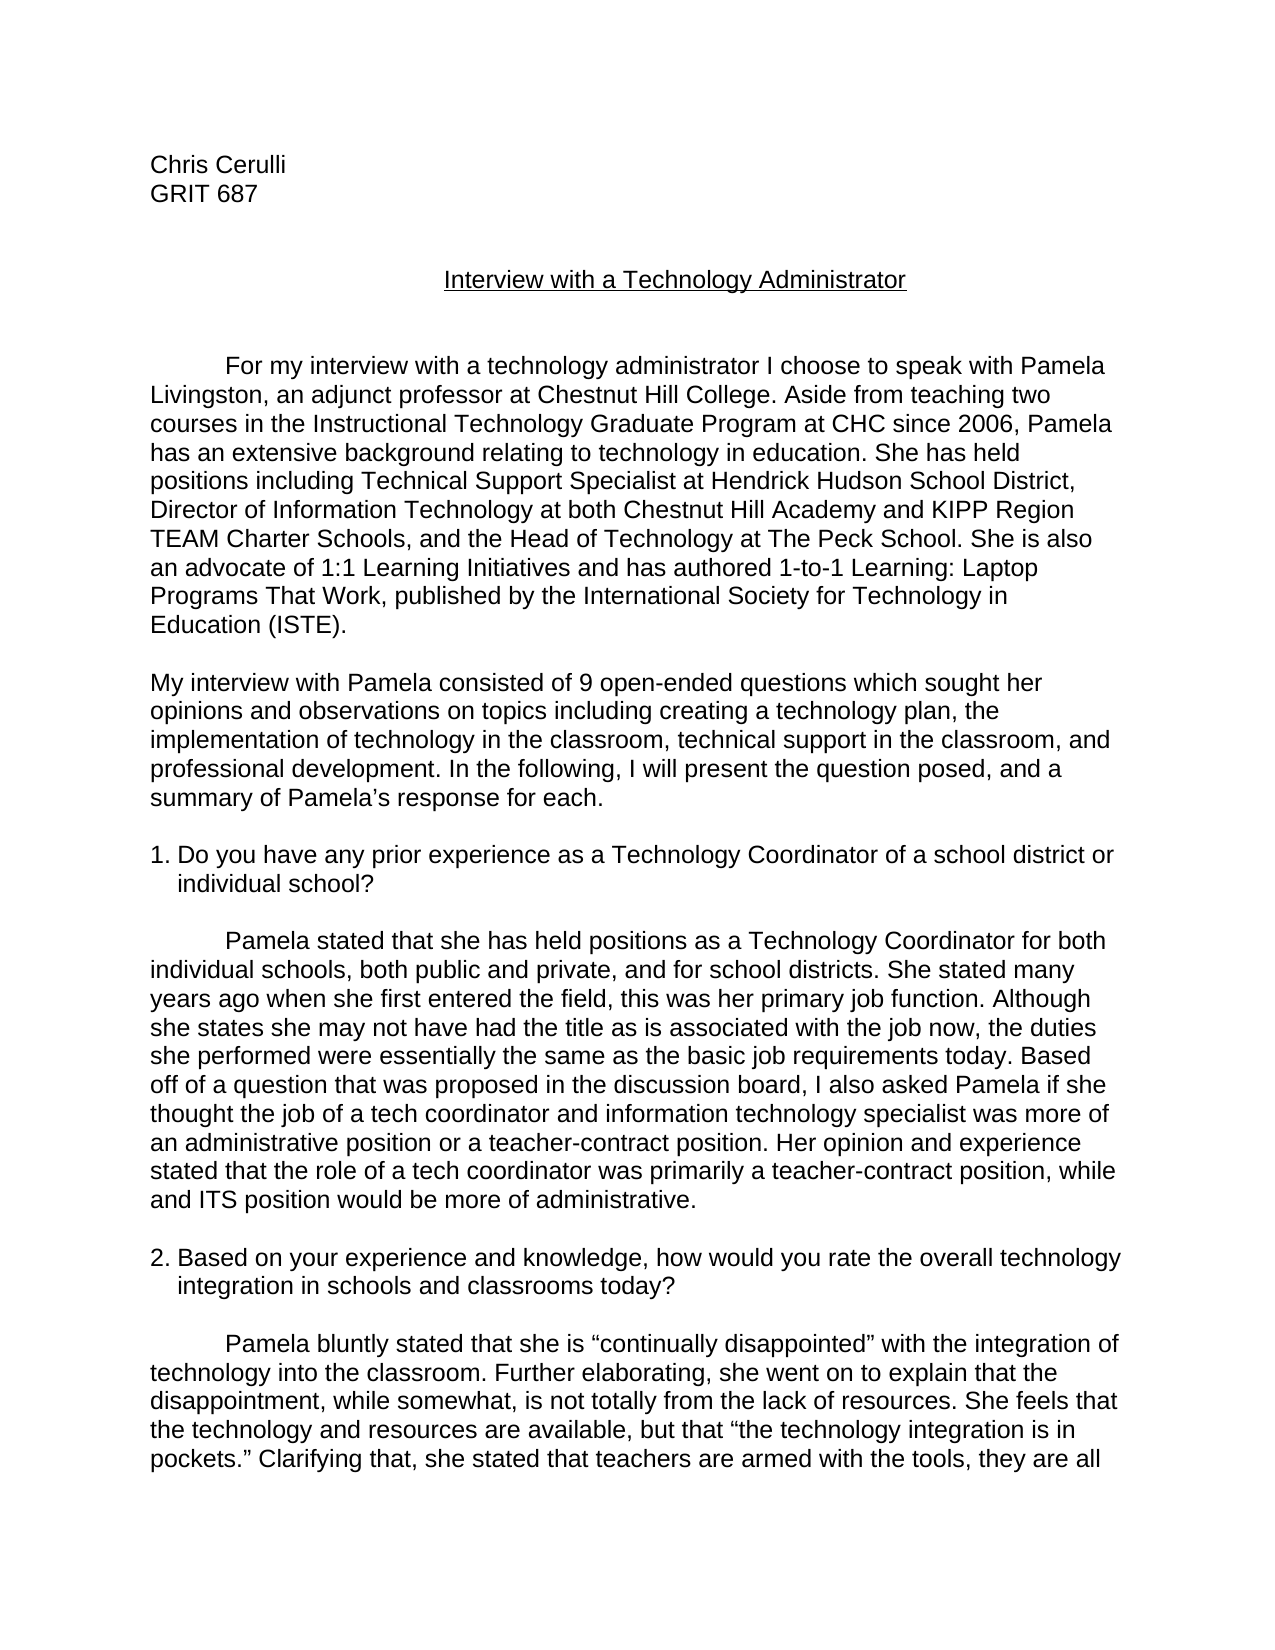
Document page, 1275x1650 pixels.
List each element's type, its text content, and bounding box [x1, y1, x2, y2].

text Pamela stated that she has held positions as a Technology Coordinator for both individual schools, both public and private, and for school districts. She stated many years ago when she first entered the field, this was her primary job function. Although she states she may not have had the title as is associated with the job now, the duties she performed were essentially the same as the basic job requirements today. Based off of a question that was proposed in the discussion board, I also asked Pamela if she thought the job of a tech coordinator and information technology specialist was more of an administrative position or a teacher-contract position. Her opinion and experience stated that the role of a tech coordinator was primarily a teacher-contract position, while and ITS position would be more of administrative. [150, 926, 1125, 1214]
list Based on your experience and knowledge, how would you rate the overall technology integration in schools and classrooms today? [150, 1242, 1125, 1300]
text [150, 1329, 1125, 1472]
text GRIT 687 [150, 179, 1125, 207]
text For my interview with a technology administrator I choose to speak with Pamela Livingston, an adjunct professor at Chestnut Hill College. Aside from teaching two courses in the Instructional Technology Graduate Program at CHC since 2006, Pamela has an extensive background relating to technology in education. She has held positions including Technical Support Specialist at Hendrick Hudson School District, Director of Information Technology at both Chestnut Hill Academy and KIPP Region TEAM Charter Schools, and the Head of Technology at The Peck School. She is also an advocate of 1:1 Learning Initiatives and has authored 1-to-1 Learning: Laptop Programs That Work, published by the International Society for Technology in Education (ISTE). [150, 351, 1125, 639]
text My interview with Pamela consisted of 9 open-ended questions which sought her opinions and observations on topics including creating a technology plan, the implementation of technology in the classroom, technical support in the classroom, and professional development. In the following, I will present the question posed, and a summary of Pamela’s response for each. [150, 667, 1125, 811]
text Chris Cerulli [150, 150, 1125, 179]
text Interview with a Technology Administrator [150, 265, 1125, 294]
list Do you have any prior experience as a Technology Coordinator of a school district or individual school? [150, 840, 1125, 897]
